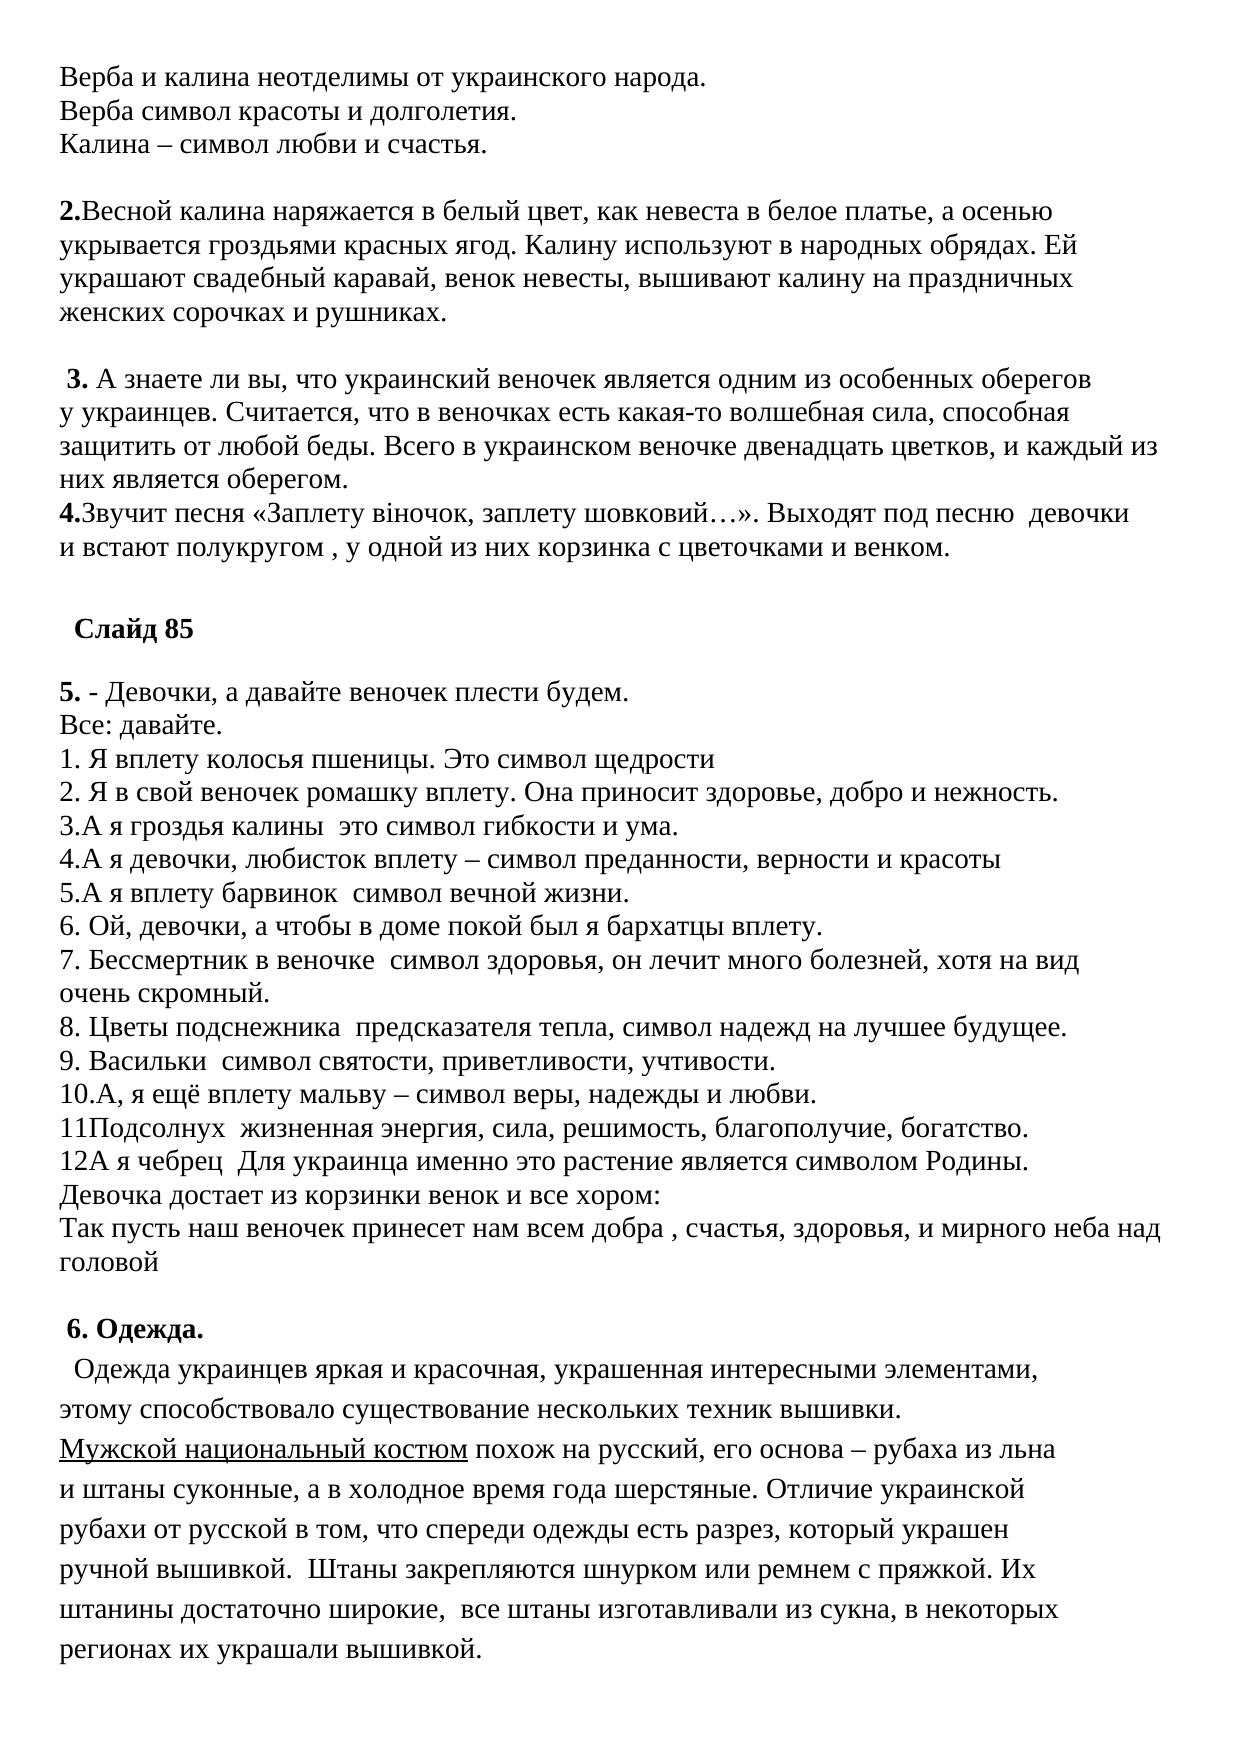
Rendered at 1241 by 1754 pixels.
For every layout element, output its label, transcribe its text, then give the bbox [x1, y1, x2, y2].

text Мужской национальный костюм похож на русский, его основа – рубаха из льна и штаны суконные, а в холодное время года шерстяные. Отличие украинской рубахи от русской в том, что спереди одежды есть разрез, который украшен ручной вышивкой. Штаны закрепляются шнурком или ремнем с пряжкой. Их штанины достаточно широкие, все штаны изготавливали из сукна, в некоторых регионах их украшали вышивкой. [59, 1424, 1074, 1664]
text Верба и калина неотделимы от украинского народа. [59, 59, 1181, 93]
text Слайд 85 [59, 578, 1181, 674]
text 6. Одежда. [59, 1277, 1181, 1344]
text 3. А знаете ли вы, что украинский веночек является одним из особенных оберегов у украинцев. Считается, что в веночках есть какая-то волшебная сила, способная защитить от любой беды. Всего в украинском веночке двенадцать цветков, и каждый из них является оберегом. 4.Звучит песня «Заплету віночок, заплету шовковий…». Выходят под песню девочки и встают полукругом , у одной из них корзинка с цветочками и венком. [59, 361, 1181, 562]
text 2.Весной калина наряжается в белый цвет, как невеста в белое платье, а осенью укрывается гроздьями красных ягод. Калину используют в народных обрядах. Ей украшают свадебный каравай, венок невесты, вышивают калину на праздничных женских сорочках и рушниках. [59, 193, 1181, 327]
text Калина – символ любви и счастья. [59, 126, 1181, 160]
text 5. - Девочки, а давайте веночек плести будем. Все: давайте. 1. Я вплету колосья пшеницы. Это символ щедрости 2. Я в свой веночек ромашку вплету. Она приносит здоровье, добро и нежность. 3.А я гроздья калины это символ гибкости и ума. 4.А я девочки, любисток вплету – символ преданности, верности и красоты 5.А я вплету барвинок символ вечной жизни. 6. Ой, девочки, а чтобы в доме покой был я бархатцы вплету. 7. Бессмертник в веночке символ здоровья, он лечит много болезней, хотя на вид очень скромный. 8. Цветы подснежника предсказателя тепла, символ надежд на лучшее будущее. 9. Васильки символ святости, приветливости, учтивости. 10.А, я ещё вплету мальву – символ веры, надежды и любви. 11Подсолнух жизненная энергия, сила, решимость, благополучие, богатство. 12А я чебрец Для украинца именно это растение является символом Родины. Девочка достает из корзинки венок и все хором: Так пусть наш веночек принесет нам всем добра , счастья, здоровья, и мирного неба над головой [59, 674, 1181, 1277]
text Верба символ красоты и долголетия. [59, 93, 1181, 126]
text Одежда украинцев яркая и красочная, украшенная интересными элементами, этому способствовало существование нескольких техник вышивки. [59, 1344, 1074, 1424]
